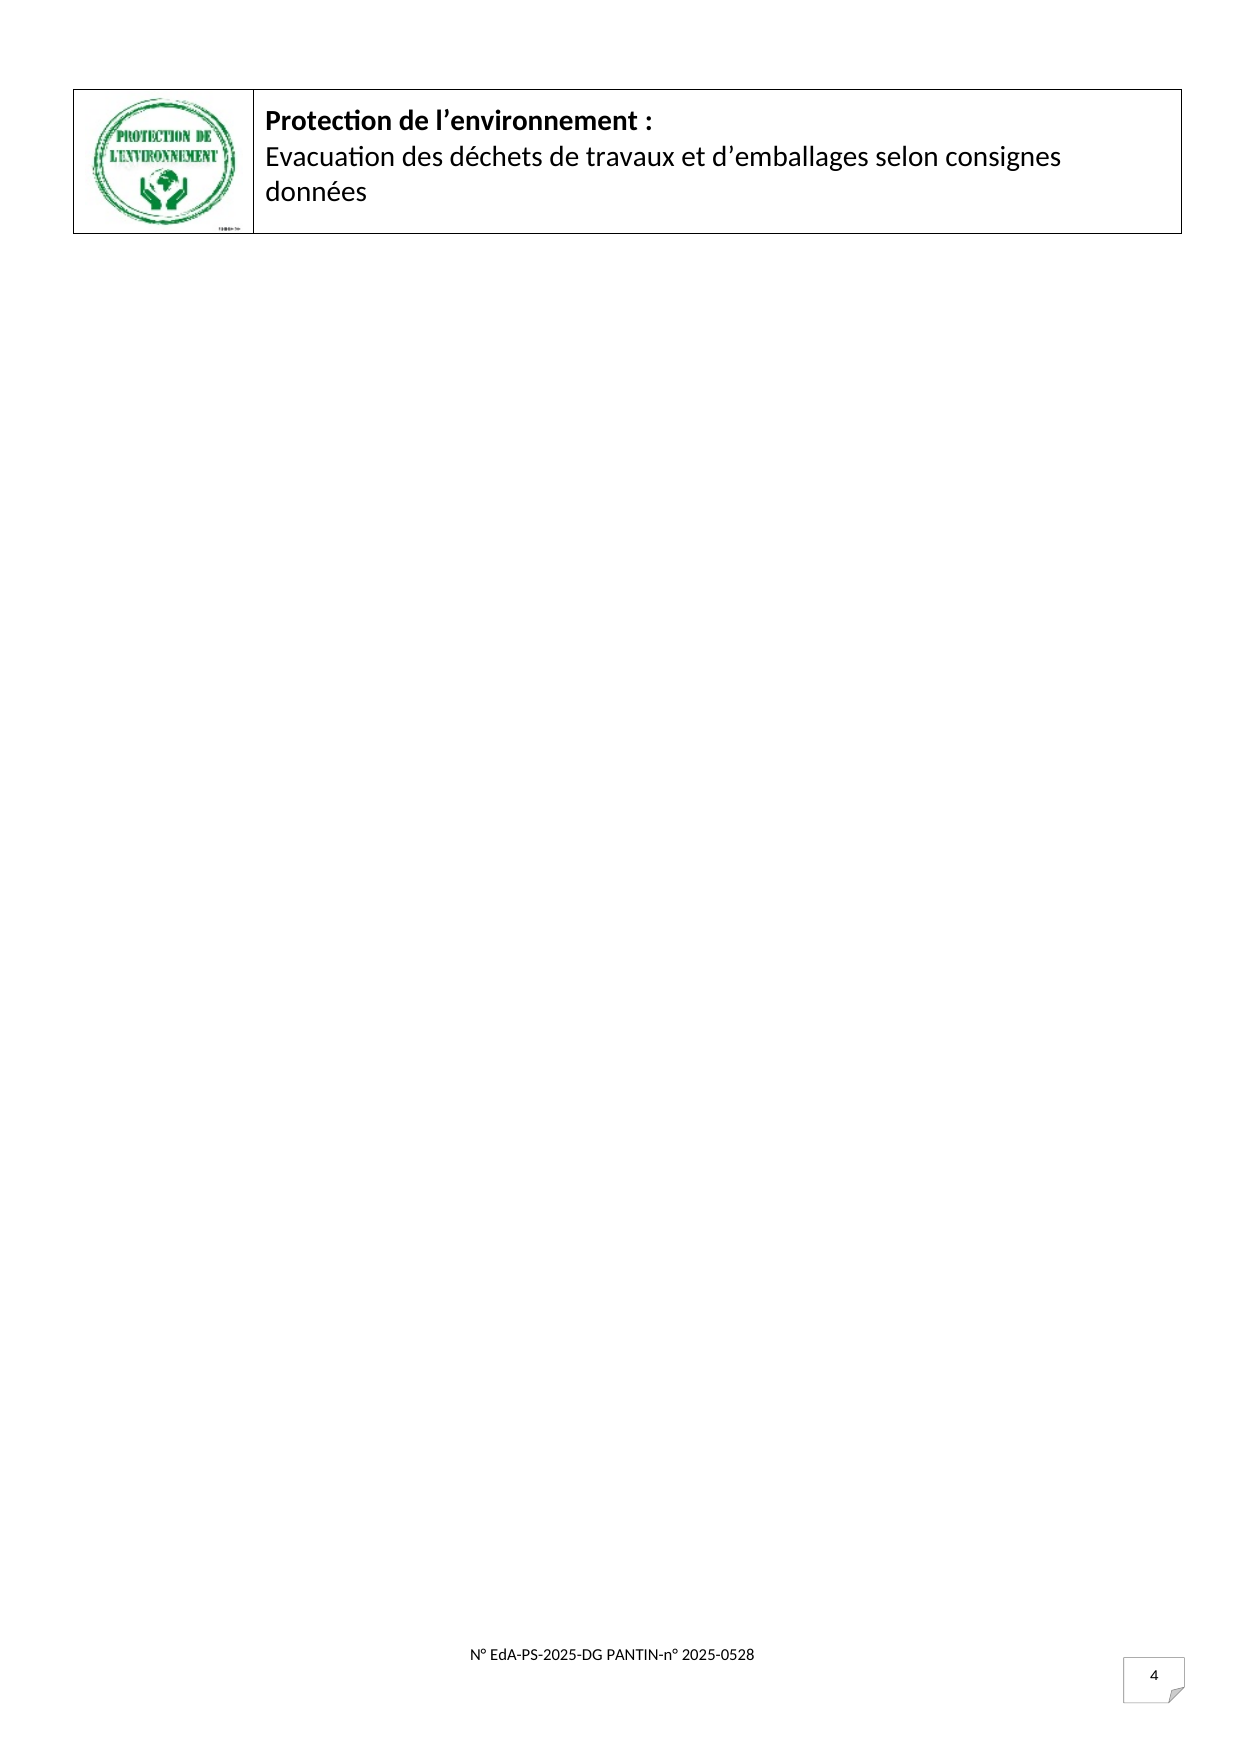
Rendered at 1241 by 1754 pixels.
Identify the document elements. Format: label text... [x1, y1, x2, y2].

table_cell [74, 90, 253, 233]
picture [85, 91, 243, 232]
table_cell Protection de l’environnement : Evacuation des déchets de travaux et d’emballages selon consignes données [254, 90, 1181, 233]
